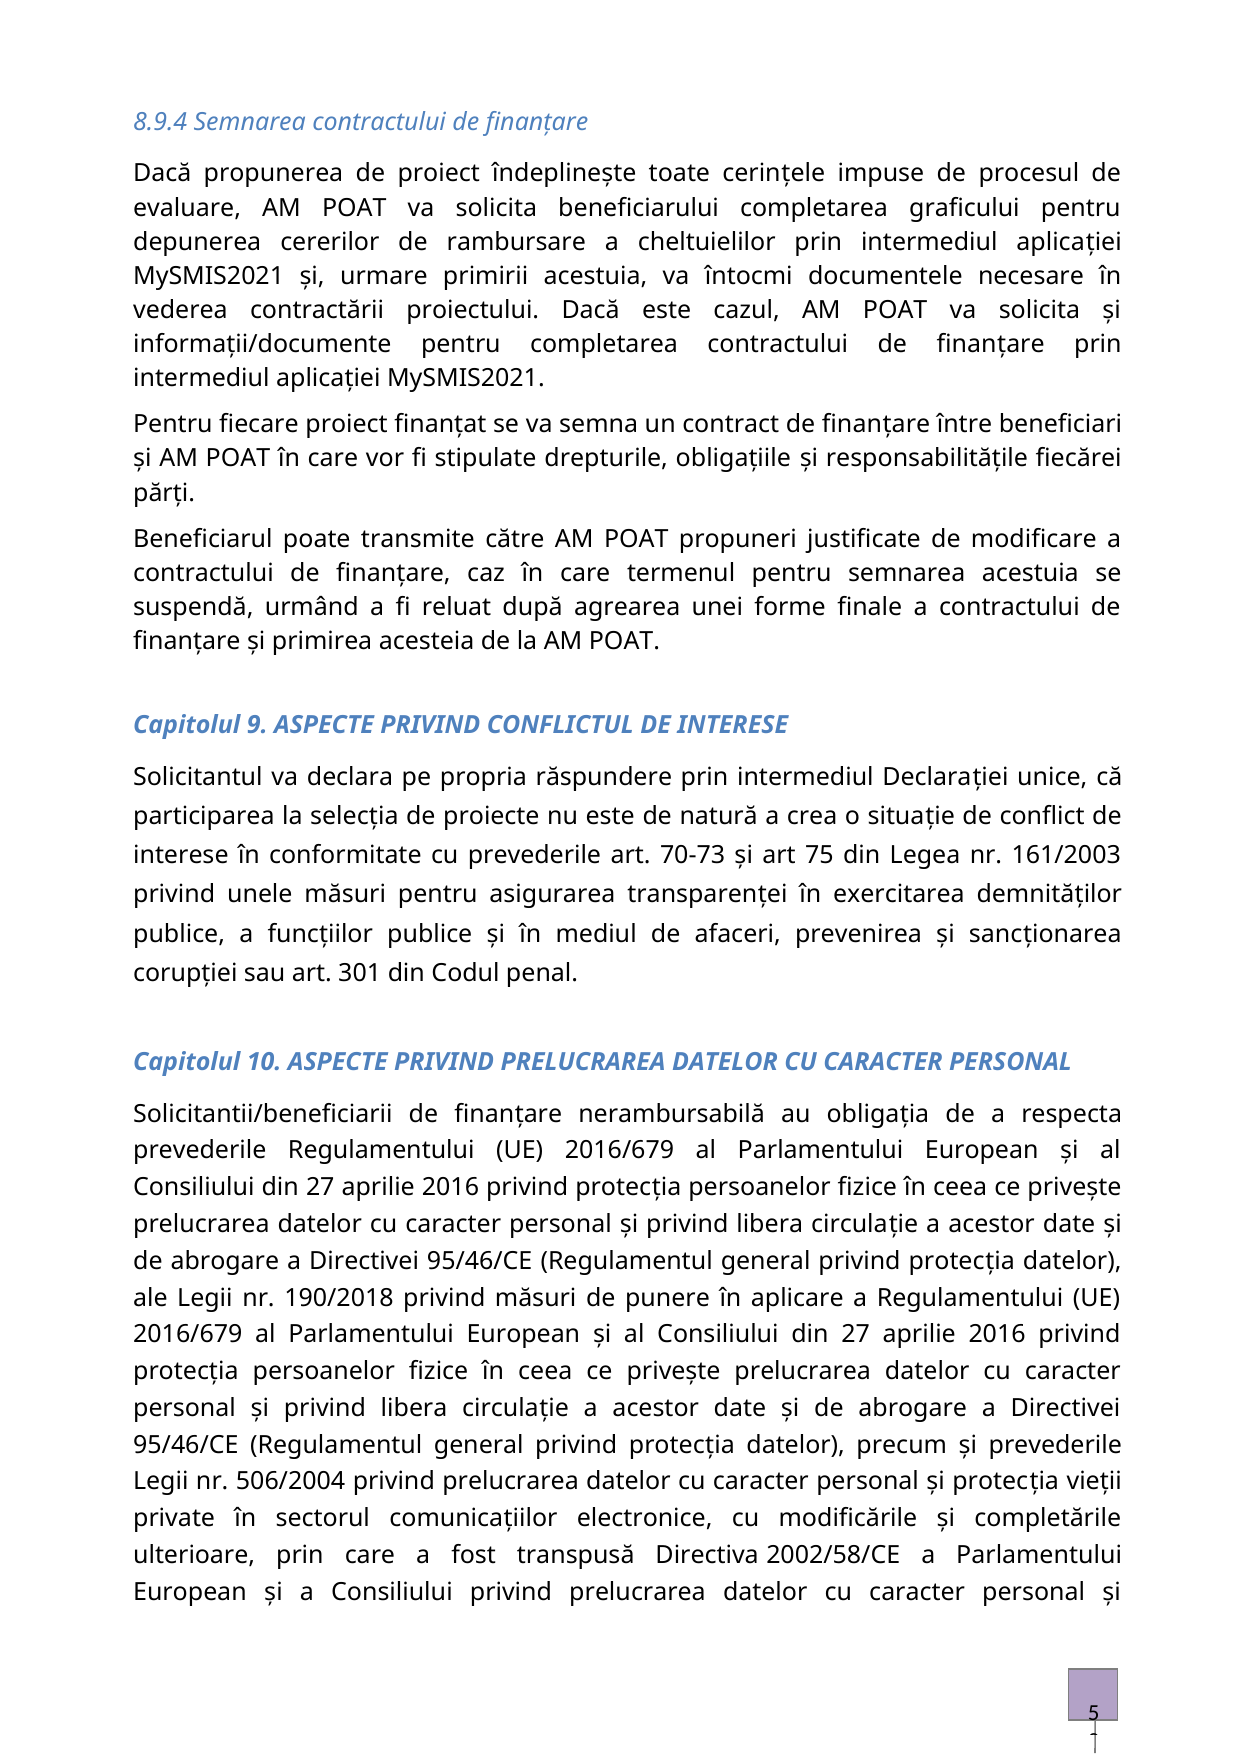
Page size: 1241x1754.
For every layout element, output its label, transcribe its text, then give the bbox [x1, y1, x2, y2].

text Solicitantul va declara pe propria răspundere prin intermediul Declarației unice, că participarea la selecția de proiecte nu este de natură a crea o situație de conflict de interese în conformitate cu prevederile art. 70-73 și art 75 din Legea nr. 161/2003 privind unele măsuri pentru asigurarea transparenței în exercitarea demnităților publice, a funcțiilor publice și în mediul de afaceri, prevenirea și sancționarea corupției sau art. 301 din Codul penal. [133, 759, 1122, 988]
subtitle Capitolul 10. ASPECTE PRIVIND PRELUCRAREA DATELOR CU CARACTER PERSONAL [133, 1044, 1122, 1078]
subtitle 8.9.4 Semnarea contractului de finanțare [133, 103, 1122, 137]
subtitle Capitolul 9. ASPECTE PRIVIND CONFLICTUL DE INTERESE [133, 707, 1122, 741]
text Pentru fiecare proiect finanţat se va semna un contract de finanțare între beneficiari şi AM POAT în care vor fi stipulate drepturile, obligaţiile şi responsabilităţile fiecărei părți. [133, 406, 1122, 508]
text Dacă propunerea de proiect îndeplinește toate cerințele impuse de procesul de evaluare, AM POAT va solicita beneficiarului completarea graficului pentru depunerea cererilor de rambursare a cheltuielilor prin intermediul aplicației MySMIS2021 și, urmare primirii acestuia, va întocmi documentele necesare în vederea contractării proiectului. Dacă este cazul, AM POAT va solicita și informații/documente pentru completarea contractului de finanțare prin intermediul aplicației MySMIS2021. [133, 155, 1122, 393]
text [133, 1095, 1122, 1607]
text Beneficiarul poate transmite către AM POAT propuneri justificate de modificare a contractului de finanțare, caz în care termenul pentru semnarea acestuia se suspendă, urmând a fi reluat după agrearea unei forme finale a contractului de finanțare şi primirea acesteia de la AM POAT. [133, 521, 1122, 657]
